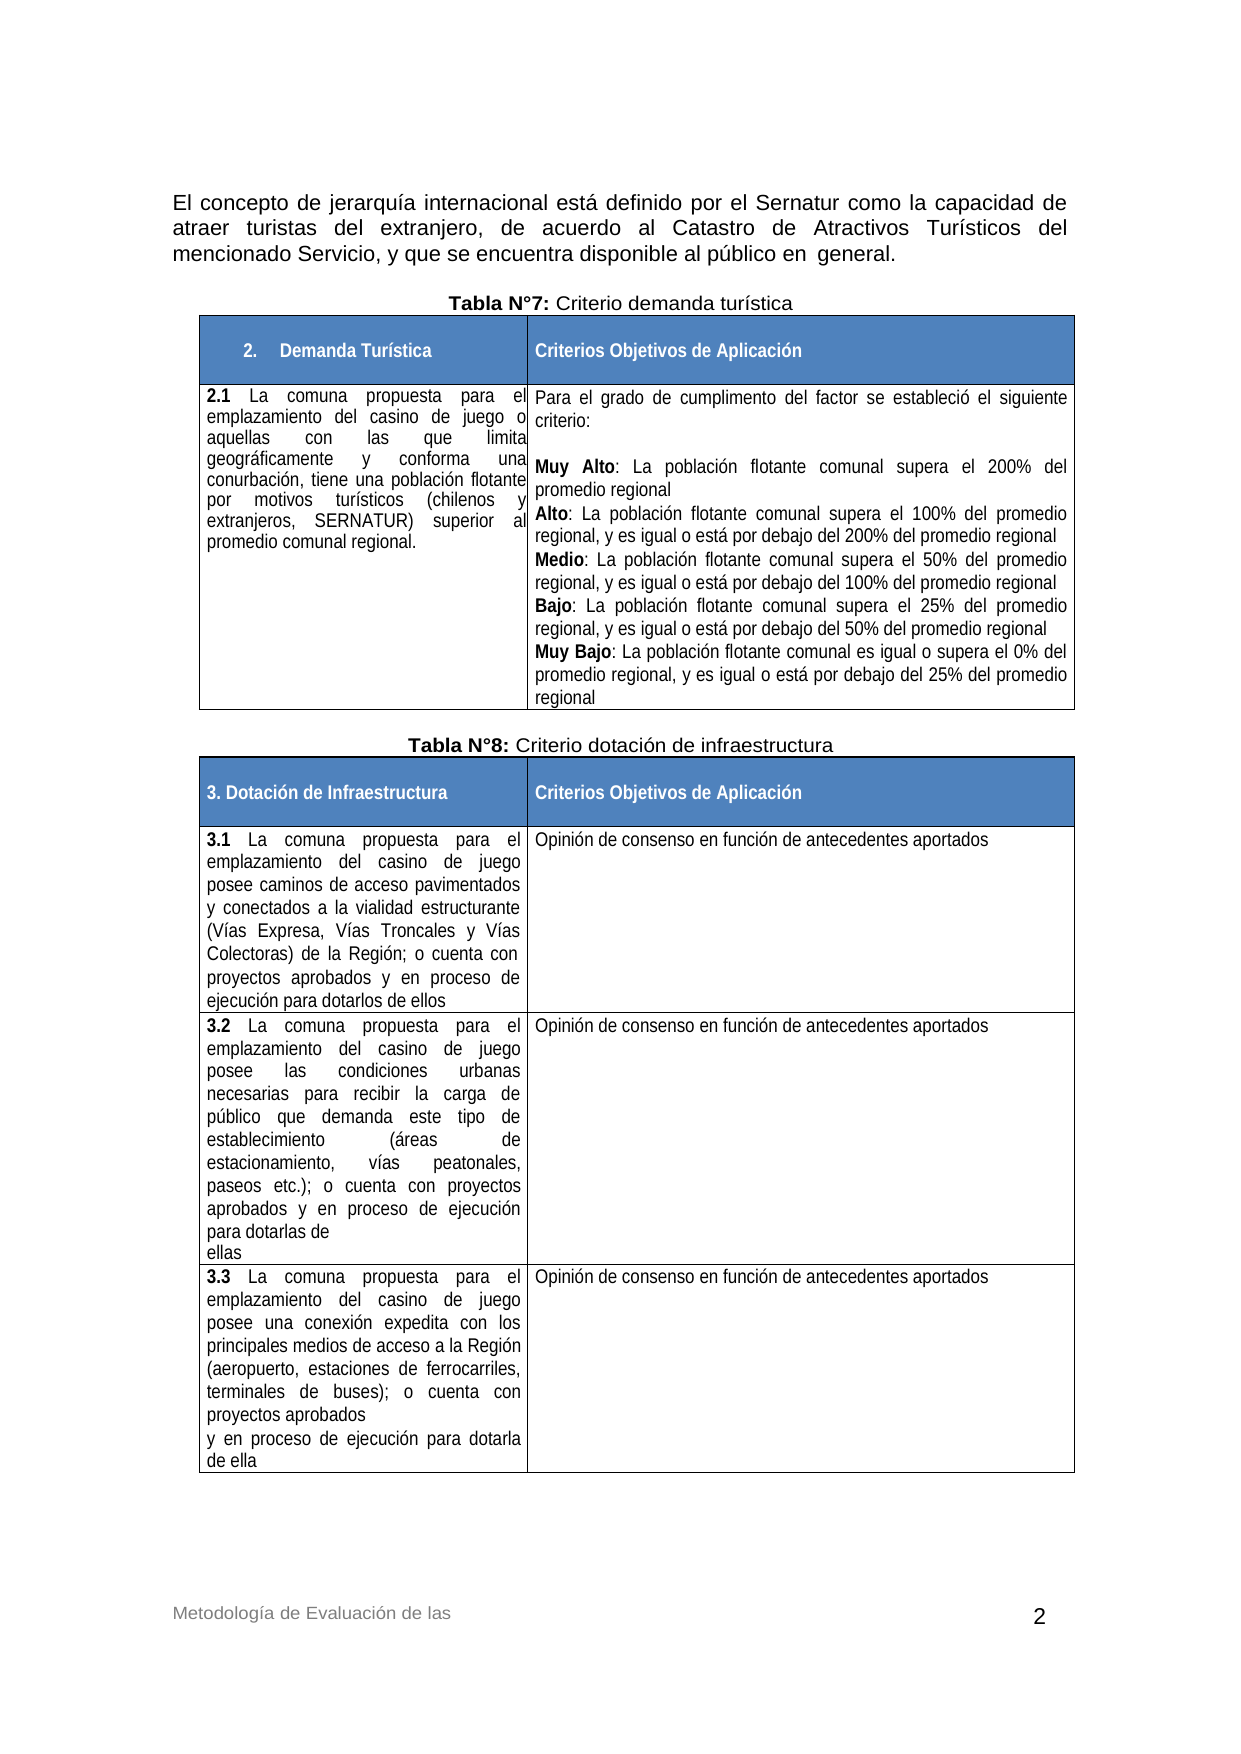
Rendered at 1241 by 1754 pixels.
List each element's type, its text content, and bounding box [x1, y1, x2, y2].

table_header Criterios Objetivos de Aplicación [528, 316, 1074, 384]
table_cell Opinión de consenso en función de antecedentes aportados [528, 1013, 1074, 1264]
table_header Criterios Objetivos de Aplicación [528, 758, 1074, 826]
table_cell 3.3 La comuna propuesta para el emplazamiento del casino de juego posee una conexión expedita con los principales medios de acceso a la Región (aeropuerto, estaciones de ferrocarriles, terminales de buses); o cuenta con proyectos aprobados y en proceso de ejecución para dotarla de ella [200, 1265, 527, 1472]
table_cell Opinión de consenso en función de antecedentes aportados [528, 1265, 1074, 1472]
table_header 3. Dotación de Infraestructura [200, 758, 527, 826]
text El concepto de jerarquía internacional está definido por el Sernatur como la capacidad de atraer turistas del extranjero, de acuerdo al Catastro de Atractivos Turísticos del mencionado Servicio, y que se encuentra disponible al público en general. [172, 190, 1069, 266]
table_cell Opinión de consenso en función de antecedentes aportados [528, 827, 1074, 1012]
table_header 2. Demanda Turística [200, 316, 527, 384]
text Tabla N°7: Criterio demanda turística [197, 292, 1044, 314]
table_cell 3.2 La comuna propuesta para el emplazamiento del casino de juego posee las condiciones urbanas necesarias para recibir la carga de público que demanda este tipo de establecimiento (áreas de estacionamiento, vías peatonales, paseos etc.); o cuenta con proyectos aprobados y en proceso de ejecución para dotarlas de ellas [200, 1013, 527, 1264]
table_cell 2.1 La comuna propuesta para el emplazamiento del casino de juego o aquellas con las que limita geográficamente y conforma una conurbación, tiene una población flotante por motivos turísticos (chilenos y extranjeros, SERNATUR) superior al promedio comunal regional. [200, 385, 527, 709]
table_cell 3.1 La comuna propuesta para el emplazamiento del casino de juego posee caminos de acceso pavimentados y conectados a la vialidad estructurante (Vías Expresa, Vías Troncales y Vías Colectoras) de la Región; o cuenta con proyectos aprobados y en proceso de ejecución para dotarlos de ellos [200, 827, 527, 1012]
table_cell Para el grado de cumplimento del factor se estableció el siguiente criterio: Muy Alto: La población flotante comunal supera el 200% del promedio regional Alto: La población flotante comunal supera el 100% del promedio regional, y es igual o está por debajo del 200% del promedio regional Medio: La población flotante comunal supera el 50% del promedio regional, y es igual o está por debajo del 100% del promedio regional Bajo: La población flotante comunal supera el 25% del promedio regional, y es igual o está por debajo del 50% del promedio regional Muy Bajo: La población flotante comunal es igual o supera el 0% del promedio regional, y es igual o está por debajo del 25% del promedio regional [528, 385, 1074, 709]
text Tabla N°8: Criterio dotación de infraestructura [197, 734, 1044, 756]
